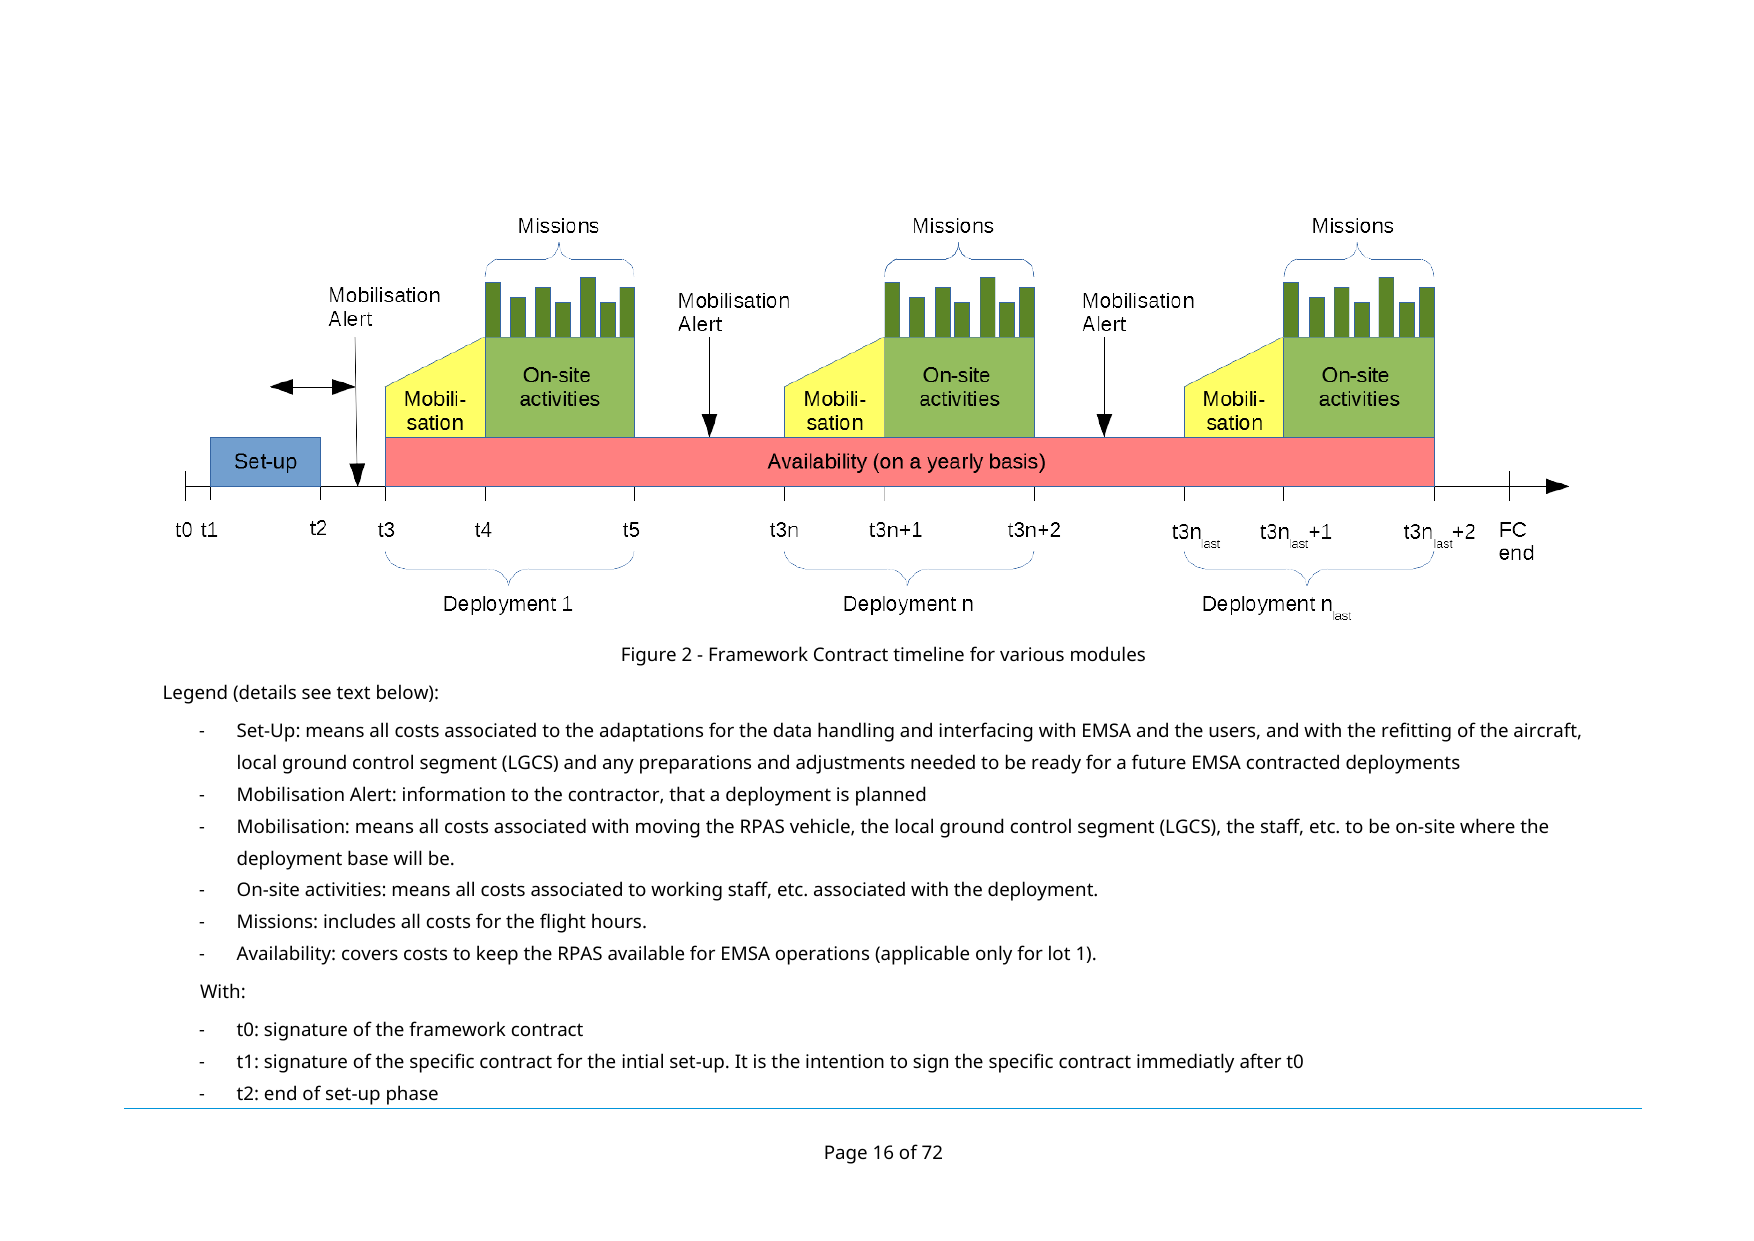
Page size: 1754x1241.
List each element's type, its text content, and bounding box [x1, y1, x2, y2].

list t1: signature of the specific contract for the intial set-up. It is the intention to sign the specific contract immediatly after t0 [199, 1049, 1604, 1074]
list t2: end of set-up phase [199, 1081, 1604, 1106]
list Missions: includes all costs for the flight hours. [199, 909, 1604, 934]
text Legend (details see text below): [162, 679, 1604, 705]
list t0: signature of the framework contract [199, 1017, 1604, 1042]
list On-site activities: means all costs associated to working staff, etc. associated with the deployment. [199, 877, 1604, 902]
text Figure 2 - Framework Contract timeline for various modules [162, 641, 1604, 667]
list Mobilisation: means all costs associated with moving the RPAS vehicle, the local ground control segment (LGCS), the staff, etc. to be on-site where the deployment base will be. [199, 813, 1604, 870]
list Availability: covers costs to keep the RPAS available for EMSA operations (applicable only for lot 1). [199, 941, 1604, 966]
picture [162, 208, 1578, 628]
list Set-Up: means all costs associated to the adaptations for the data handling and interfacing with EMSA and the users, and with the refitting of the aircraft, local ground control segment (LGCS) and any preparations and adjustments needed to be ready for a future EMSA contracted deployments [199, 717, 1604, 775]
list Mobilisation Alert: information to the contractor, that a deployment is planned [199, 781, 1604, 807]
text With: [162, 979, 1604, 1004]
